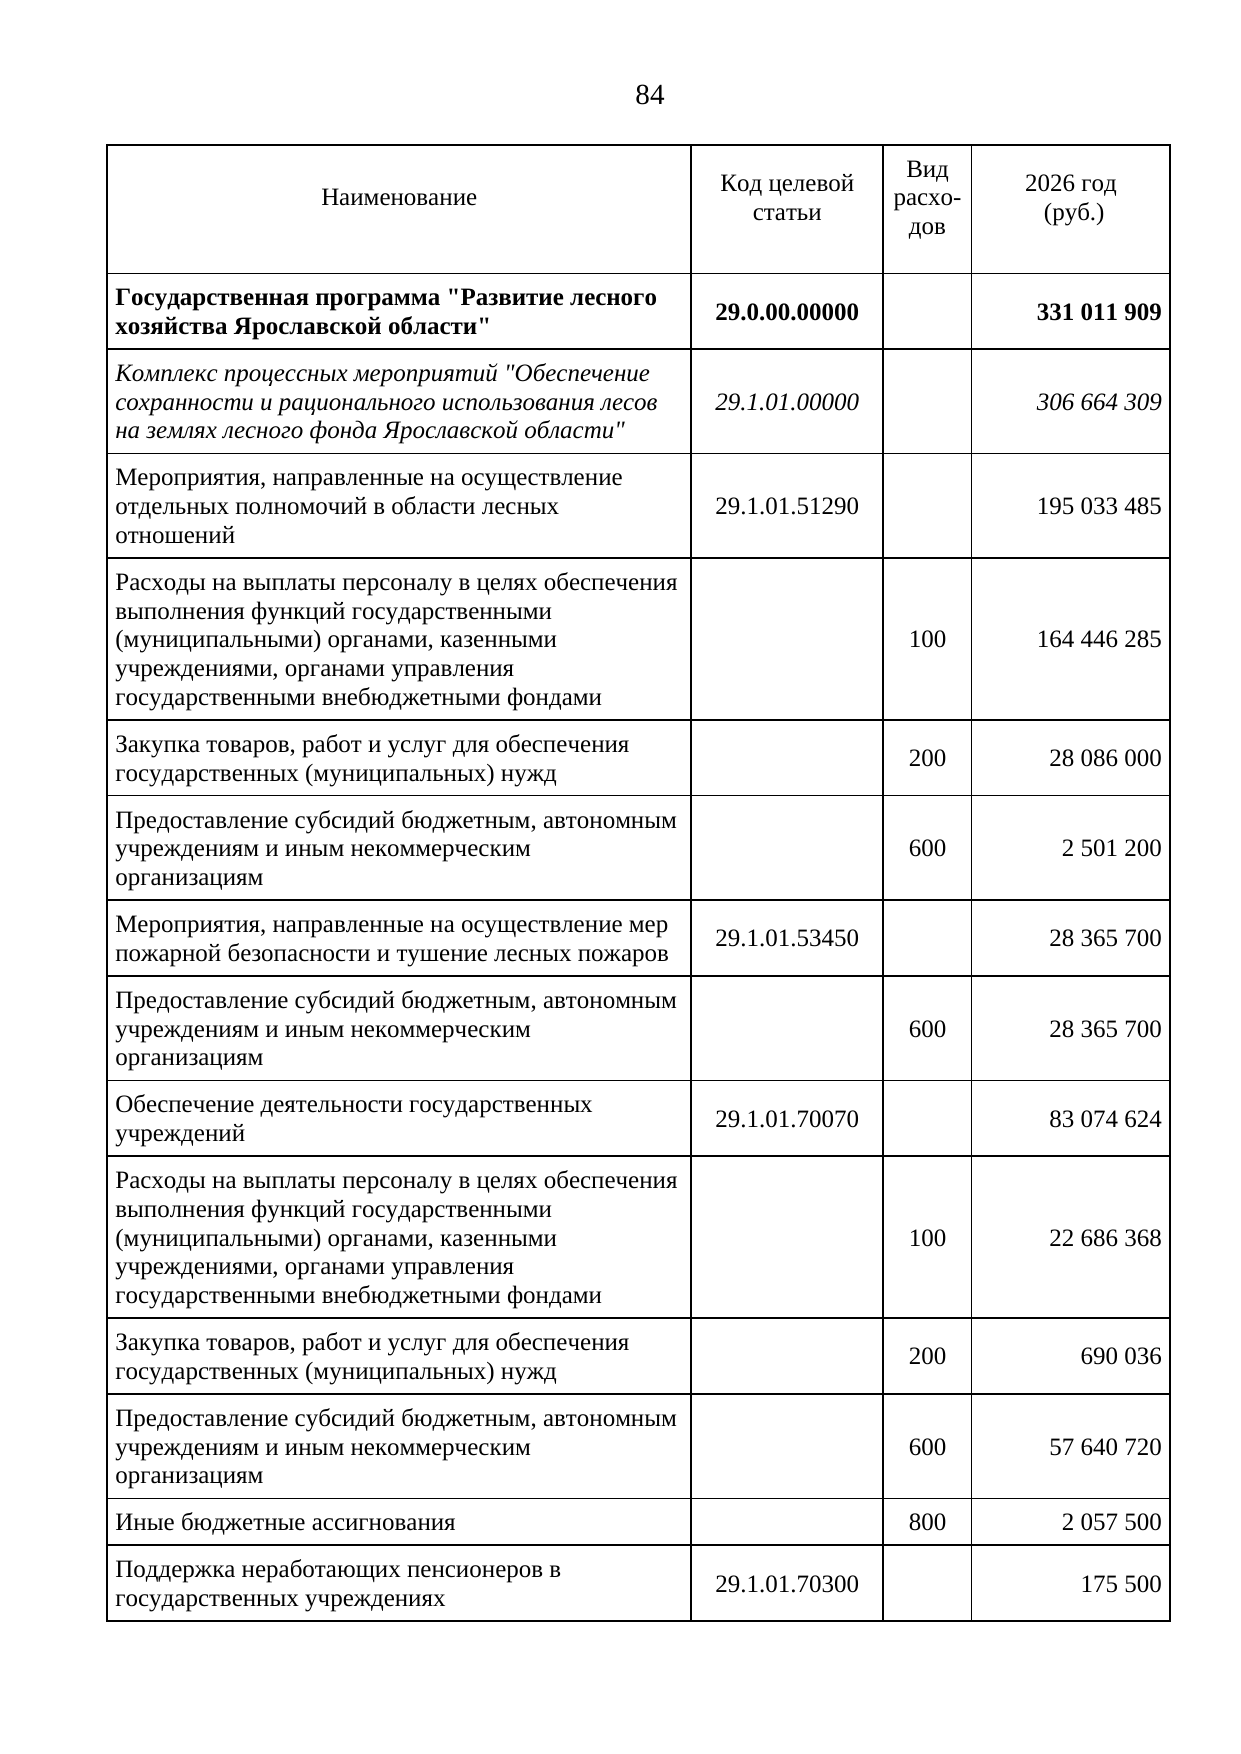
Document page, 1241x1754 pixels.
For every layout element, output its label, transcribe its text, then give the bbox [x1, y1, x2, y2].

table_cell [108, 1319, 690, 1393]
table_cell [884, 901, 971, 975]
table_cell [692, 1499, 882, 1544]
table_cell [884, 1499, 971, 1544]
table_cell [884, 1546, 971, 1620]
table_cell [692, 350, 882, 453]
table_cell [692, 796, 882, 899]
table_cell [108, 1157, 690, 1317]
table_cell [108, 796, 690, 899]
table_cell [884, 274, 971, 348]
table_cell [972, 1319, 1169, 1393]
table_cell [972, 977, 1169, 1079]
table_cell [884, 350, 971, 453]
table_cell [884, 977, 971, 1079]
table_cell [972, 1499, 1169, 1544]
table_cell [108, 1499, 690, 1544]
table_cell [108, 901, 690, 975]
table_header 2026 год (руб.) [972, 146, 1169, 272]
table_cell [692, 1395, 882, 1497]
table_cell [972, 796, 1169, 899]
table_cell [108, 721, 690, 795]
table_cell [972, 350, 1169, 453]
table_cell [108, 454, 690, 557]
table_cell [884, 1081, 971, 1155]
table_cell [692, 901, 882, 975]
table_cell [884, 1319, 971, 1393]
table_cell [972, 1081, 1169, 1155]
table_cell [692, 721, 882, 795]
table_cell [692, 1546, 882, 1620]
table_header Вид расхо- дов [884, 146, 971, 272]
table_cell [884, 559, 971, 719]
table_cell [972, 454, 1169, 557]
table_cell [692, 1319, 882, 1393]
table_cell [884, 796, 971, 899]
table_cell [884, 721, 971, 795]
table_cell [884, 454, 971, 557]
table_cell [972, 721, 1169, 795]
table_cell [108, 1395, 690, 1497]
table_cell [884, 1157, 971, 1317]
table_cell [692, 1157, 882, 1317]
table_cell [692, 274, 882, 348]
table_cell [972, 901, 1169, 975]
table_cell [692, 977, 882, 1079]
table_header Код целевой статьи [692, 146, 882, 272]
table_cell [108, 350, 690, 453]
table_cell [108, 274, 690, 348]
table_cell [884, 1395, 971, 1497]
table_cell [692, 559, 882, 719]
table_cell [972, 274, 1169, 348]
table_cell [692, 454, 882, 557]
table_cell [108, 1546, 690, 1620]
table_header Наименование [108, 146, 690, 272]
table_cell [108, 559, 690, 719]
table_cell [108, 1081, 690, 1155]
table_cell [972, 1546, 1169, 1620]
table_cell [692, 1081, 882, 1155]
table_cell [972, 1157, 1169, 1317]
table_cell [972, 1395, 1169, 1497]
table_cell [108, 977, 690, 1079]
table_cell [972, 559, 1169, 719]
